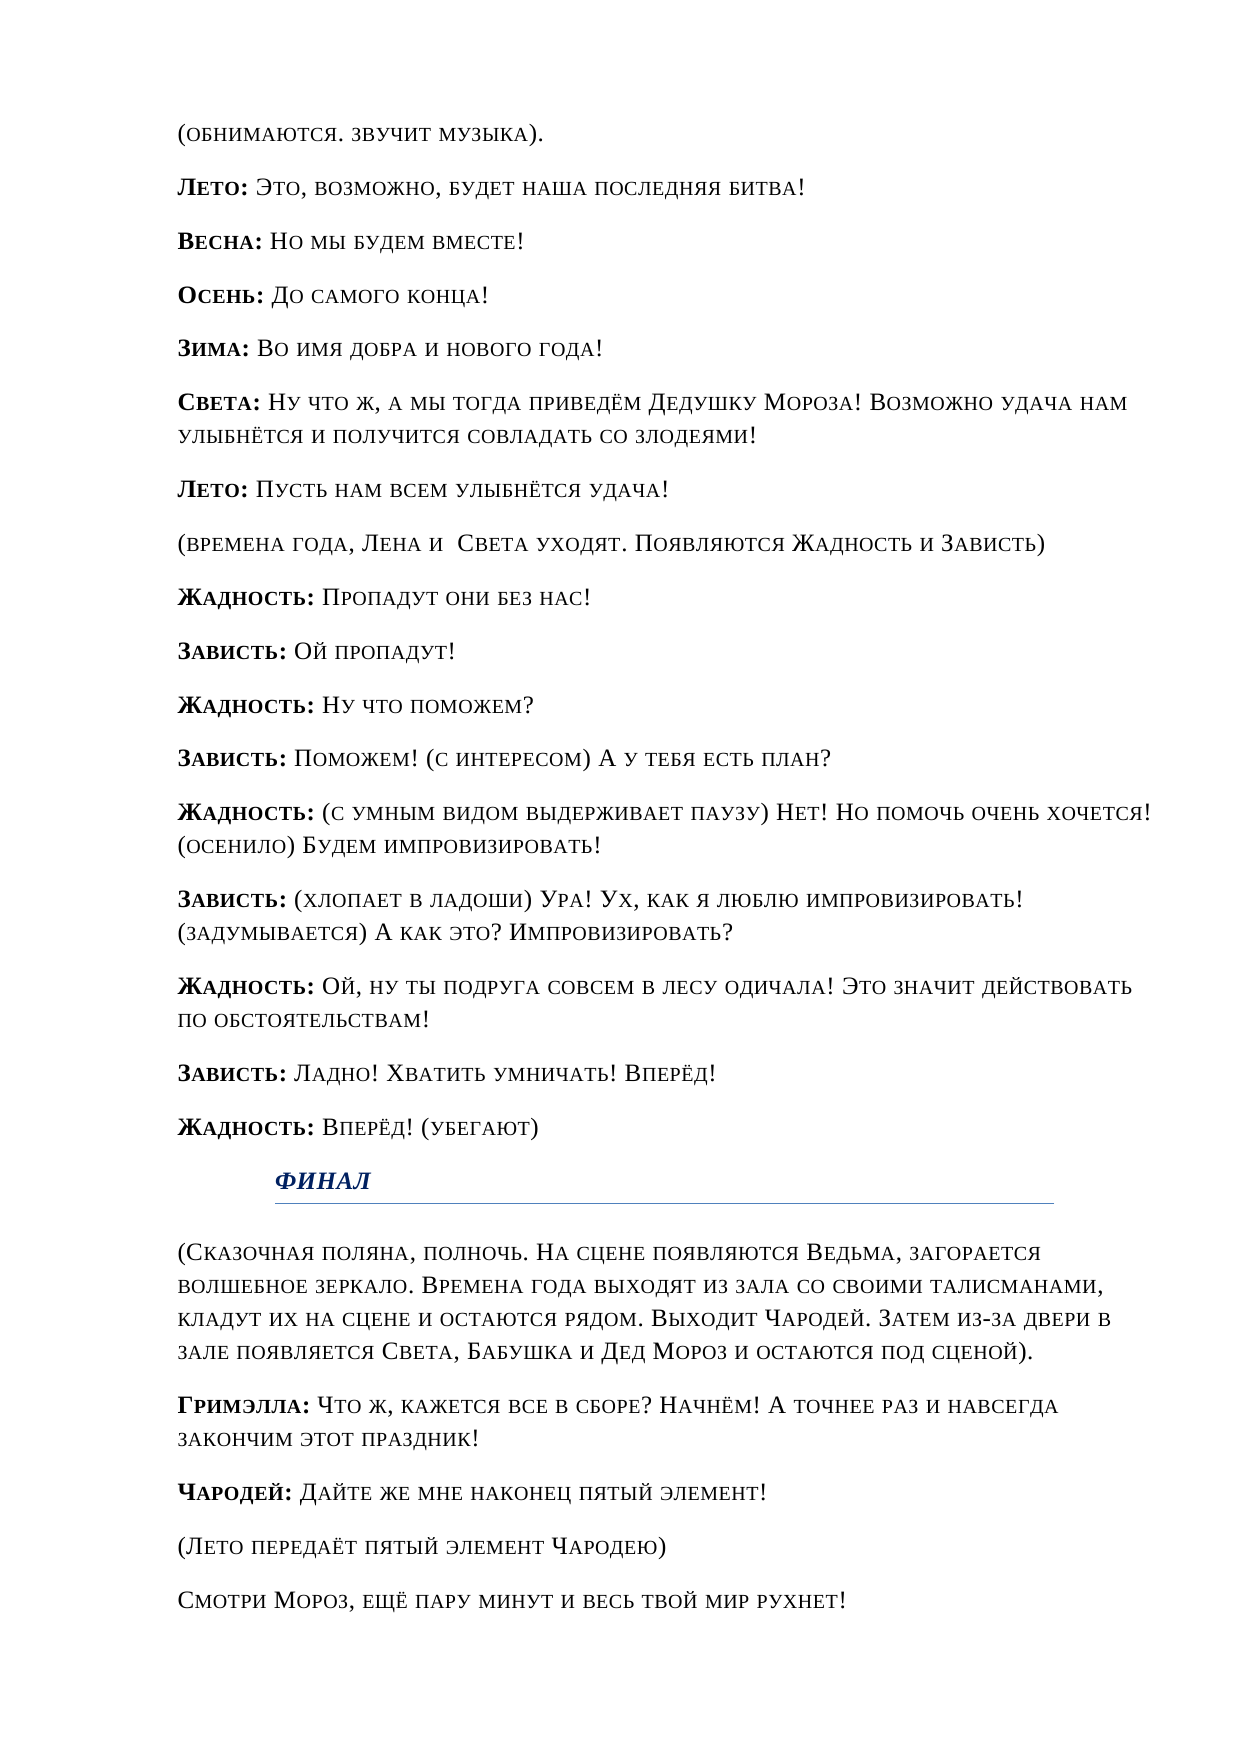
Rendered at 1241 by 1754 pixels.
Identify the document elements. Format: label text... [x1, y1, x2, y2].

text ФИНАЛ [275, 1166, 1054, 1203]
text Осень: До самого конца! [177, 280, 1152, 308]
text Жадность: (с умным видом выдерживает паузу) Нет! Но помочь очень хочется! (осенило) Будем импровизировать! [177, 797, 1152, 859]
text Зависть: Ой пропадут! [177, 636, 1152, 664]
text Лето: Пусть нам всем улыбнётся удача! [177, 474, 1152, 503]
text (Сказочная поляна, полночь. На сцене появляются Ведьма, загорается волшебное зеркало. Времена года выходят из зала со своими талисманами, кладут их на сцене и остаются рядом. Выходит Чародей. Затем из-за двери в зале появляется Света, Бабушка и Дед Мороз и остаются под сценой). [177, 1237, 1152, 1365]
text Лето: Это, возможно, будет наша последняя битва! [177, 172, 1152, 201]
text (времена года, Лена и Света уходят. Появляются Жадность и Зависть) [177, 528, 1152, 557]
text Весна: Но мы будем вместе! [177, 226, 1152, 254]
text Света: Ну что ж, а мы тогда приведём Дедушку Мороза! Возможно удача нам улыбнётся и получится совладать со злодеями! [177, 387, 1152, 449]
text Гримэлла: Что ж, кажется все в сборе? Начнём! А точнее раз и навсегда закончим этот праздник! [177, 1390, 1152, 1452]
text Зависть: Поможем! (с интересом) А у тебя есть план? [177, 743, 1152, 772]
text Смотри Мороз, ещё пару минут и весь твой мир рухнет! [177, 1585, 1152, 1613]
text Жадность: Пропадут они без нас! [177, 582, 1152, 611]
text Жадность: Ну что поможем? [177, 690, 1152, 718]
text (Лето передаёт пятый элемент Чародею) [177, 1531, 1152, 1560]
text Зима: Во имя добра и нового года! [177, 333, 1152, 362]
text Жадность: Вперёд! (убегают) [177, 1112, 1152, 1141]
text (обнимаются. звучит музыка). [177, 118, 1152, 147]
text Зависть: Ладно! Хватить умничать! Вперёд! [177, 1058, 1152, 1087]
text Чародей: Дайте же мне наконец пятый элемент! [177, 1477, 1152, 1506]
text Зависть: (хлопает в ладоши) Ура! Ух, как я люблю импровизировать! (задумывается) А как это? Импровизировать? [177, 884, 1152, 946]
text Жадность: Ой, ну ты подруга совсем в лесу одичала! Это значит действовать по обстоятельствам! [177, 971, 1152, 1033]
